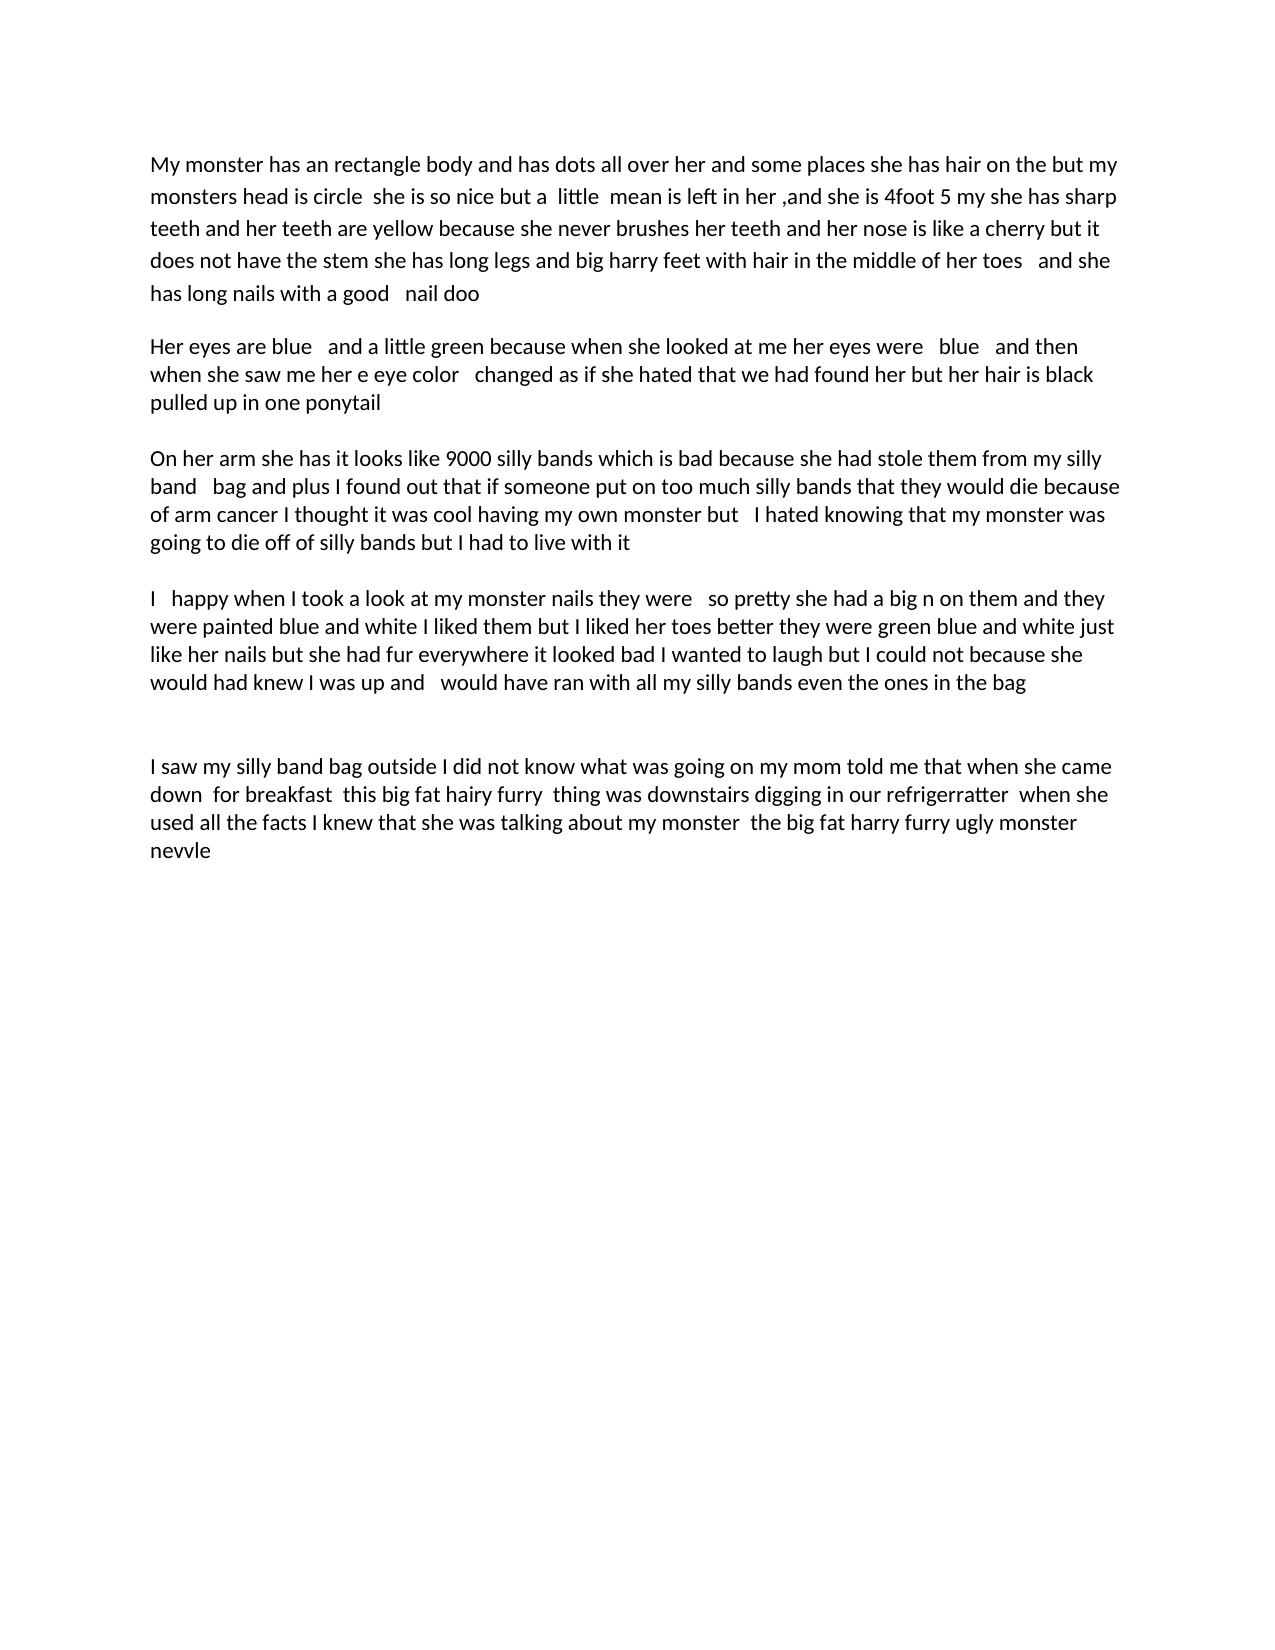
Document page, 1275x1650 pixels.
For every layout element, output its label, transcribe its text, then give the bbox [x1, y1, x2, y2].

text I happy when I took a look at my monster nails they were so pretty she had a big n on them and they were painted blue and white I liked them but I liked her toes better they were green blue and white just like her nails but she had fur everywhere it looked bad I wanted to laugh but I could not because she would had knew I was up and would have ran with all my silly bands even the ones in the bag [150, 584, 1125, 696]
text I saw my silly band bag outside I did not know what was going on my mom told me that when she came down for breakfast this big fat hairy furry thing was downstairs digging in our refrigerratter when she used all the facts I knew that she was talking about my monster the big fat harry furry ugly monster nevvle [150, 752, 1125, 864]
text Her eyes are blue and a little green because when she looked at me her eyes were blue and then when she saw me her e eye color changed as if she hated that we had found her but her hair is black pulled up in one ponytail [150, 332, 1125, 416]
text On her arm she has it looks like 9000 silly bands which is bad because she had stole them from my silly band bag and plus I found out that if someone put on too much silly bands that they would die because of arm cancer I thought it was cool having my own monster but I hated knowing that my monster was going to die off of silly bands but I had to live with it [150, 444, 1125, 556]
text My monster has an rectangle body and has dots all over her and some places she has hair on the but my monsters head is circle she is so nice but a little mean is left in her ,and she is 4foot 5 my she has sharp teeth and her teeth are yellow because she never brushes her teeth and her nose is like a cherry but it does not have the stem she has long legs and big harry feet with hair in the middle of her toes and she has long nails with a good nail doo [150, 150, 1125, 307]
